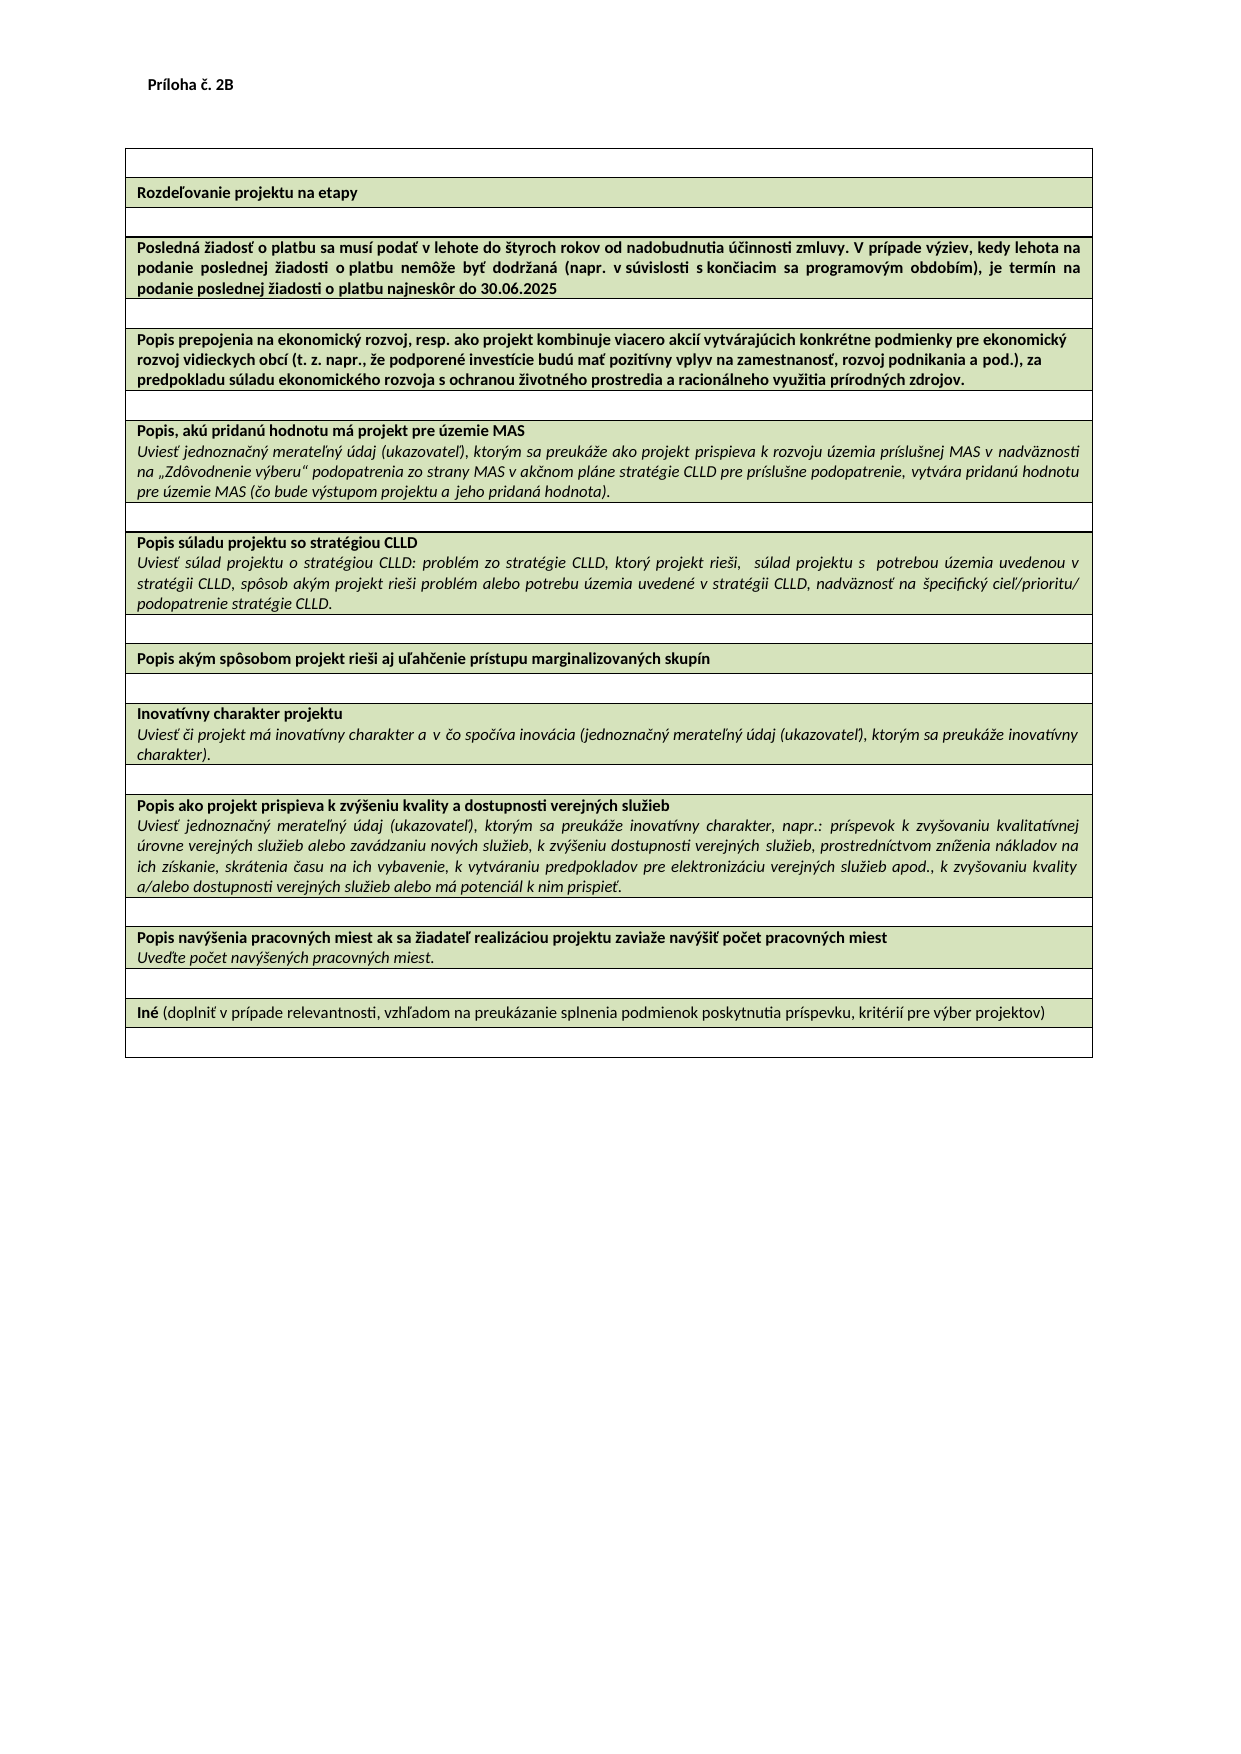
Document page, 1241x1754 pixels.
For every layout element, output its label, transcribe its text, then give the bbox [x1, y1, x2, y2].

table_cell [126, 674, 1092, 702]
table_cell [126, 299, 1092, 328]
table_cell [126, 208, 1092, 236]
table_cell Popis akým spôsobom projekt rieši aj uľahčenie prístupu marginalizovaných skupín [126, 644, 1092, 673]
table_cell Posledná žiadosť o platbu sa musí podať v lehote do štyroch rokov od nadobudnutia účinnosti zmluvy. V prípade výziev, kedy lehota na podanie poslednej žiadosti o platbu nemôže byť dodržaná (napr. v súvislosti s končiacim sa programovým obdobím), je termín na podanie poslednej žiadosti o platbu najneskôr do 30.06.2025 [126, 238, 1092, 298]
table_cell Popis navýšenia pracovných miest ak sa žiadateľ realizáciou projektu zaviaže navýšiť počet pracovných miest Uveďte počet navýšených pracovných miest. [126, 927, 1092, 968]
table_cell Popis súladu projektu so stratégiou CLLD Uviesť súlad projektu o stratégiou CLLD: problém zo stratégie CLLD, ktorý projekt rieši, súlad projektu s potrebou územia uvedenou v stratégii CLLD, spôsob akým projekt rieši problém alebo potrebu územia uvedené v stratégii CLLD, nadväznosť na špecifický cieľ/prioritu/ podopatrenie stratégie CLLD. [126, 533, 1092, 614]
table_cell Rozdeľovanie projektu na etapy [126, 178, 1092, 207]
table_cell [126, 391, 1092, 419]
table_cell [126, 149, 1092, 177]
table_cell [126, 898, 1092, 926]
table_cell Popis prepojenia na ekonomický rozvoj, resp. ako projekt kombinuje viacero akcií vytvárajúcich konkrétne podmienky pre ekonomický rozvoj vidieckych obcí (t. z. napr., že podporené investície budú mať pozitívny vplyv na zamestnanosť, rozvoj podnikania a pod.), za predpokladu súladu ekonomického rozvoja s ochranou životného prostredia a racionálneho využitia prírodných zdrojov. [126, 329, 1092, 390]
table_cell Popis ako projekt prispieva k zvýšeniu kvality a dostupnosti verejných služieb Uviesť jednoznačný merateľný údaj (ukazovateľ), ktorým sa preukáže inovatívny charakter, napr.: príspevok k zvyšovaniu kvalitatívnej úrovne verejných služieb alebo zavádzaniu nových služieb, k zvýšeniu dostupnosti verejných služieb, prostredníctvom zníženia nákladov na ich získanie, skrátenia času na ich vybavenie, k vytváraniu predpokladov pre elektronizáciu verejných služieb apod., k zvyšovaniu kvality a/alebo dostupnosti verejných služieb alebo má potenciál k nim prispieť. [126, 795, 1092, 897]
table_cell [126, 1028, 1092, 1057]
table_cell Iné (doplniť v prípade relevantnosti, vzhľadom na preukázanie splnenia podmienok poskytnutia príspevku, kritérií pre výber projektov) [126, 999, 1092, 1027]
table_cell Inovatívny charakter projektu Uviesť či projekt má inovatívny charakter a v čo spočíva inovácia (jednoznačný merateľný údaj (ukazovateľ), ktorým sa preukáže inovatívny charakter). [126, 704, 1092, 764]
table_cell [126, 969, 1092, 997]
table_cell [126, 765, 1092, 794]
table_cell [126, 615, 1092, 643]
table_cell Popis, akú pridanú hodnotu má projekt pre územie MAS Uviesť jednoznačný merateľný údaj (ukazovateľ), ktorým sa preukáže ako projekt prispieva k rozvoju územia príslušnej MAS v nadväznosti na „Zdôvodnenie výberu“ podopatrenia zo strany MAS v akčnom pláne stratégie CLLD pre príslušne podopatrenie, vytvára pridanú hodnotu pre územie MAS (čo bude výstupom projektu a jeho pridaná hodnota). [126, 421, 1092, 502]
table_cell [126, 503, 1092, 531]
